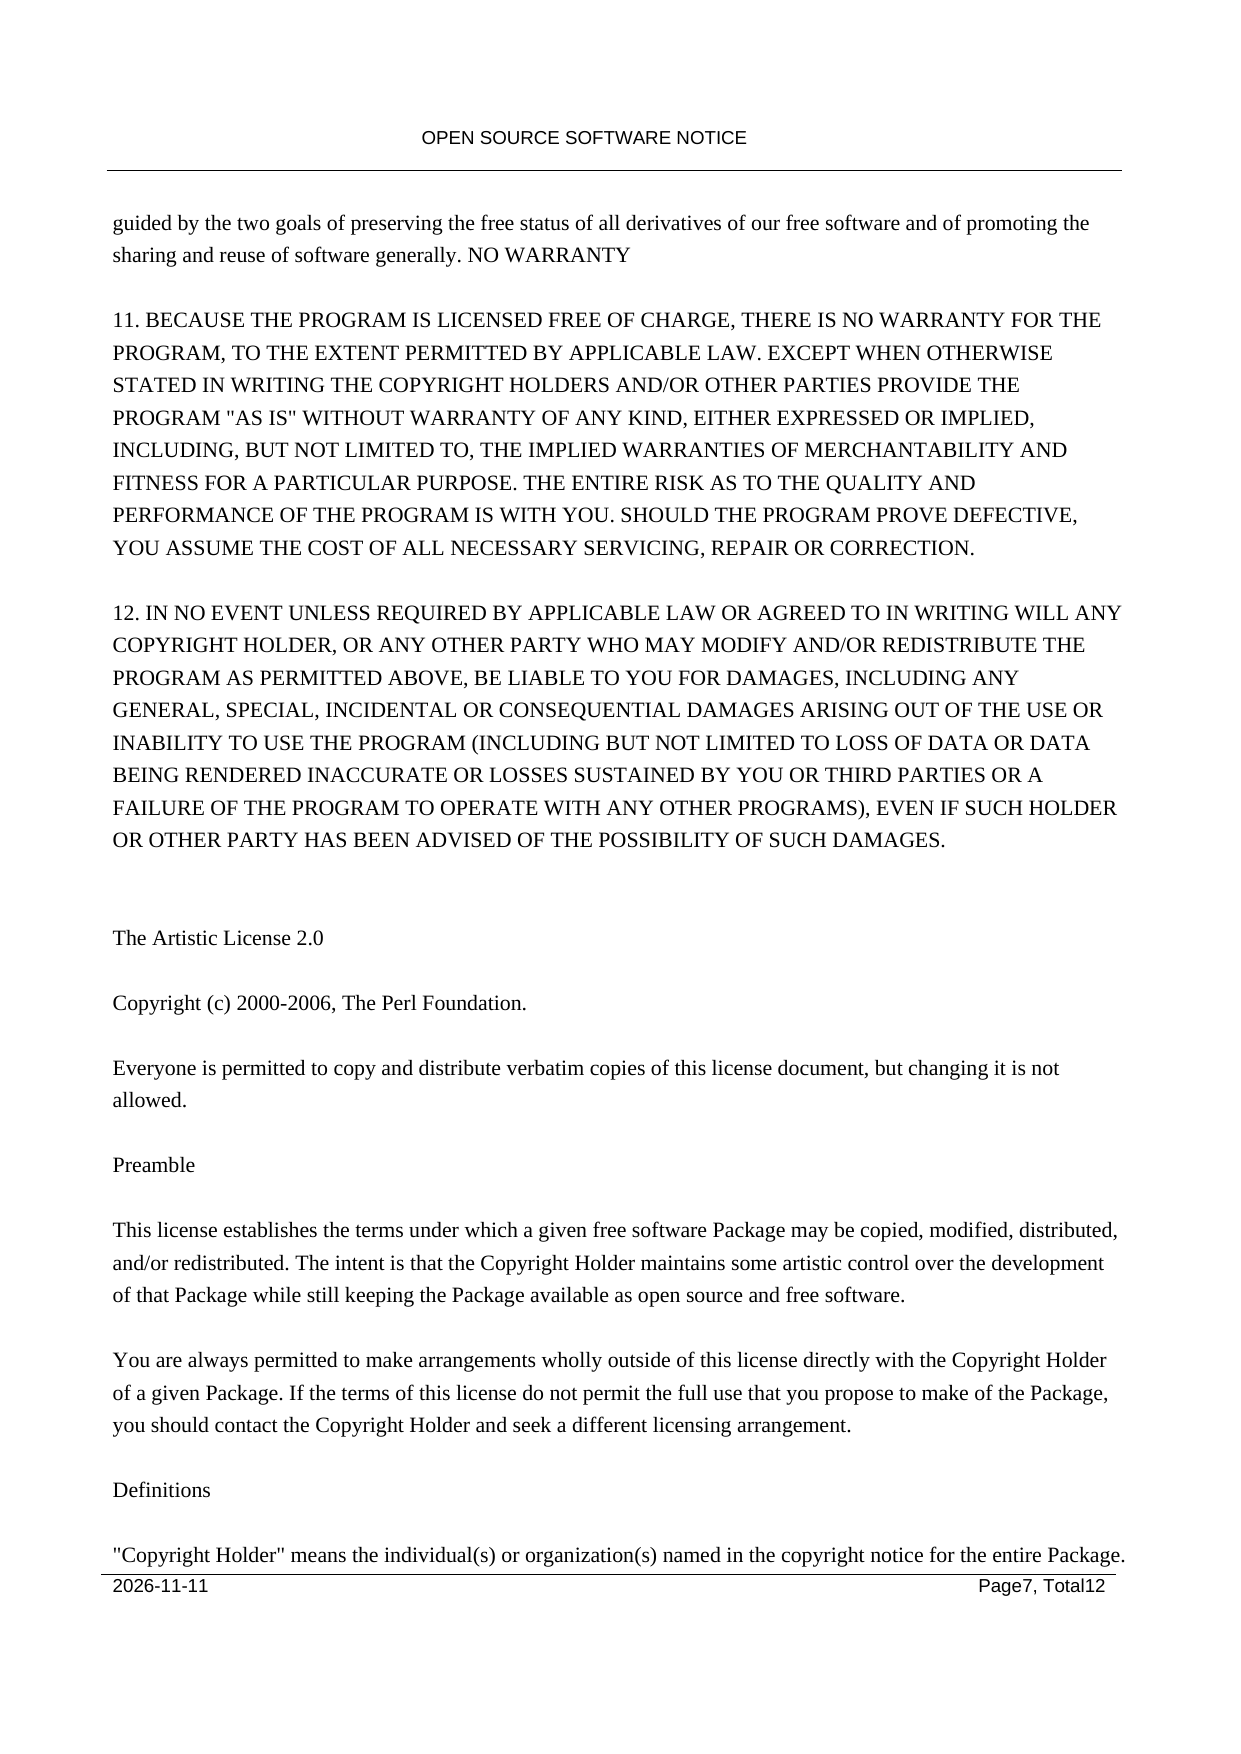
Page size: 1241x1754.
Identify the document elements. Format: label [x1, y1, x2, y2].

text [112, 206, 1128, 1571]
